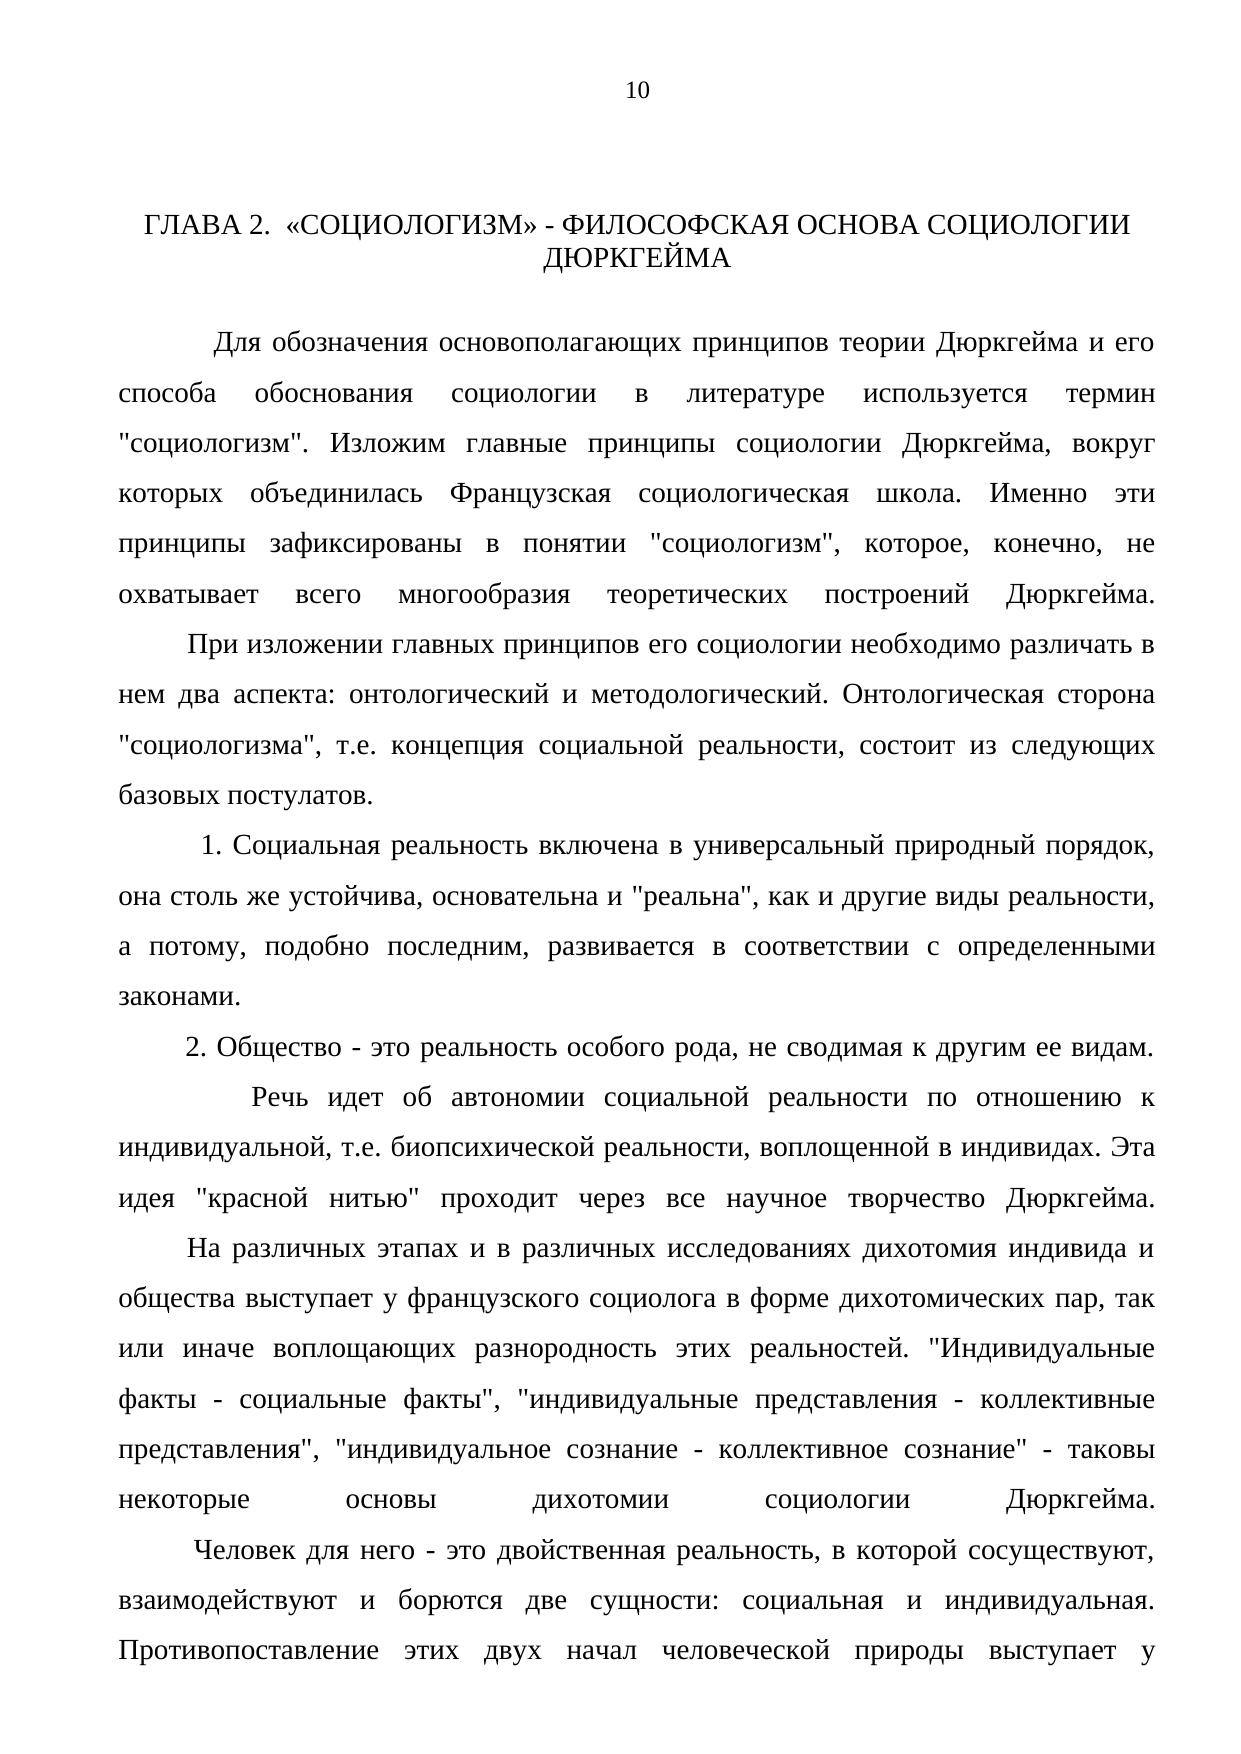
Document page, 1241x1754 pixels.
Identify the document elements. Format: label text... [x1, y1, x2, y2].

text Для обозначения основополагающих принципов теории Дюркгейма и его способа обоснования социологии в литературе используется термин "социологизм". Изложим главные принципы социологии Дюркгейма, вокруг которых объединилась Французская социологическая школа. Именно эти принципы зафиксированы в понятии "социологизм", которое, конечно, не охватывает всего многообразия теоретических построений Дюркгейма. При изложении главных принципов его социологии необходимо различать в нем два аспекта: онтологический и методологический. Онтологическая сторона "социологизма", т.е. концепция социальной реальности, состоит из следующих базовых постулатов. [118, 274, 1156, 811]
text ГЛАВА 2. «СОЦИОЛОГИЗМ» - ФИЛОСОФСКАЯ ОСНОВА СОЦИОЛОГИИ ДЮРКГЕЙМА [118, 207, 1156, 274]
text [118, 827, 1156, 1666]
